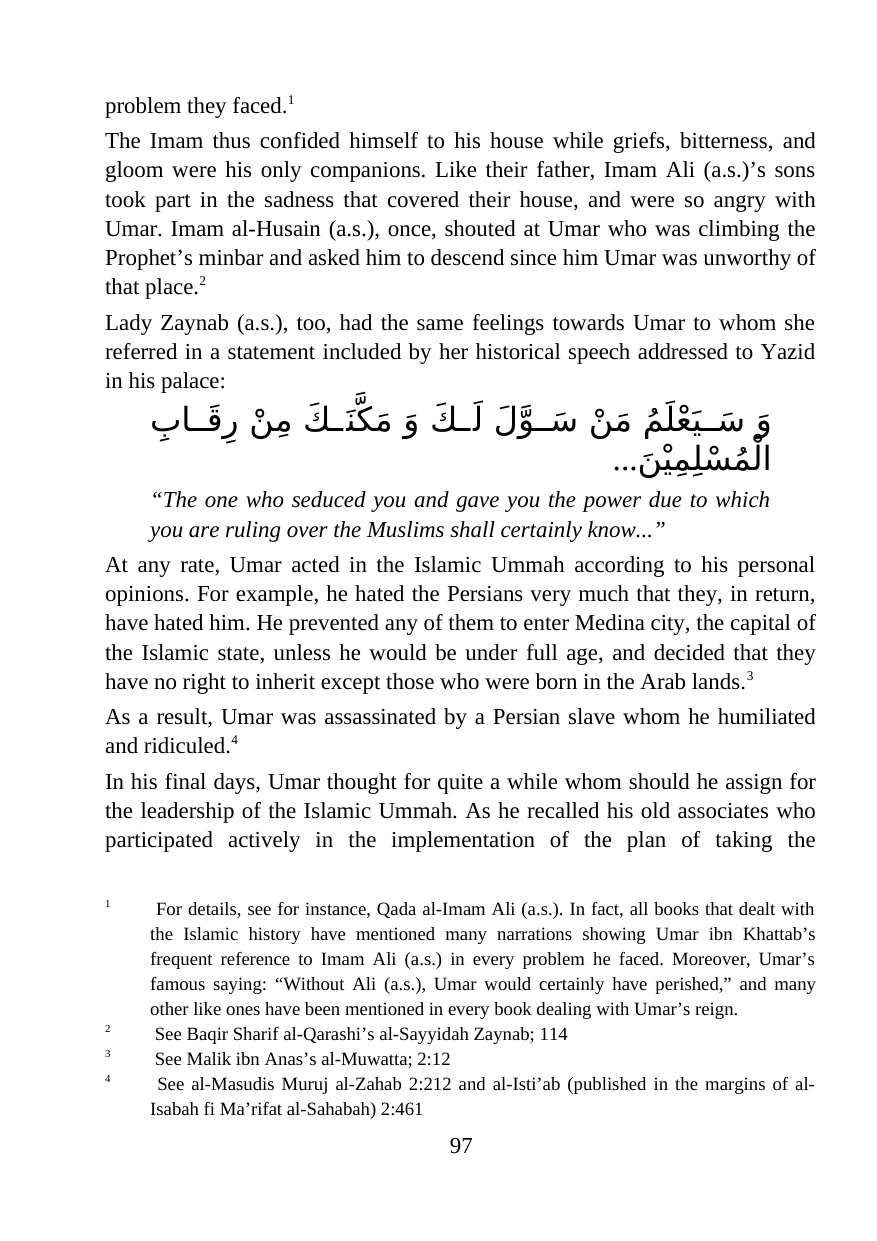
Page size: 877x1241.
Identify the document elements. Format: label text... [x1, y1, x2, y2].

text وَ سَيَعْلَمُ مَنْ سَوَّلَ لَكَ وَ مَكَّنَكَ مِنْ رِقَابِ الْمُسْلِمِيْنَ... [150, 400, 772, 478]
text “The one who seduced you and gave you the power due to which you are ruling over the Muslims shall certainly know...” [150, 484, 772, 543]
text In his final days, Umar thought for quite a while whom should he assign for the leadership of the Islamic Ummah. As he recalled his old associates who participated actively in the implementation of the plan of taking the Prophet’s family away from leadership, he showed sadness for them, for death wrenched them away. [105, 766, 817, 853]
text Lady Zaynab (a.s.), too, had the same feelings towards Umar to whom she referred in a statement included by her historical speech addressed to Yazid in his palace: [105, 307, 817, 394]
text The Imam thus confided himself to his house while griefs, bitterness, and gloom were his only companions. Like their father, Imam Ali (a.s.)’s sons took part in the sadness that covered their house, and were so angry with Umar. Imam al-Husain (a.s.), once, shouted at Umar who was climbing the Prophet’s minbar and asked him to descend since him Umar was unworthy of that place. [105, 125, 817, 300]
text As a result, Umar was assassinated by a Persian slave whom he humiliated and ridiculed. [105, 701, 817, 759]
text At any rate, Umar acted in the Islamic Ummah according to his personal opinions. For example, he hated the Persians very much that they, in return, have hated him. He prevented any of them to enter Medina city, the capital of the Islamic state, unless he would be under full age, and decided that they have no right to inherit except those who were born in the Arab lands. [105, 549, 817, 695]
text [105, 90, 817, 119]
